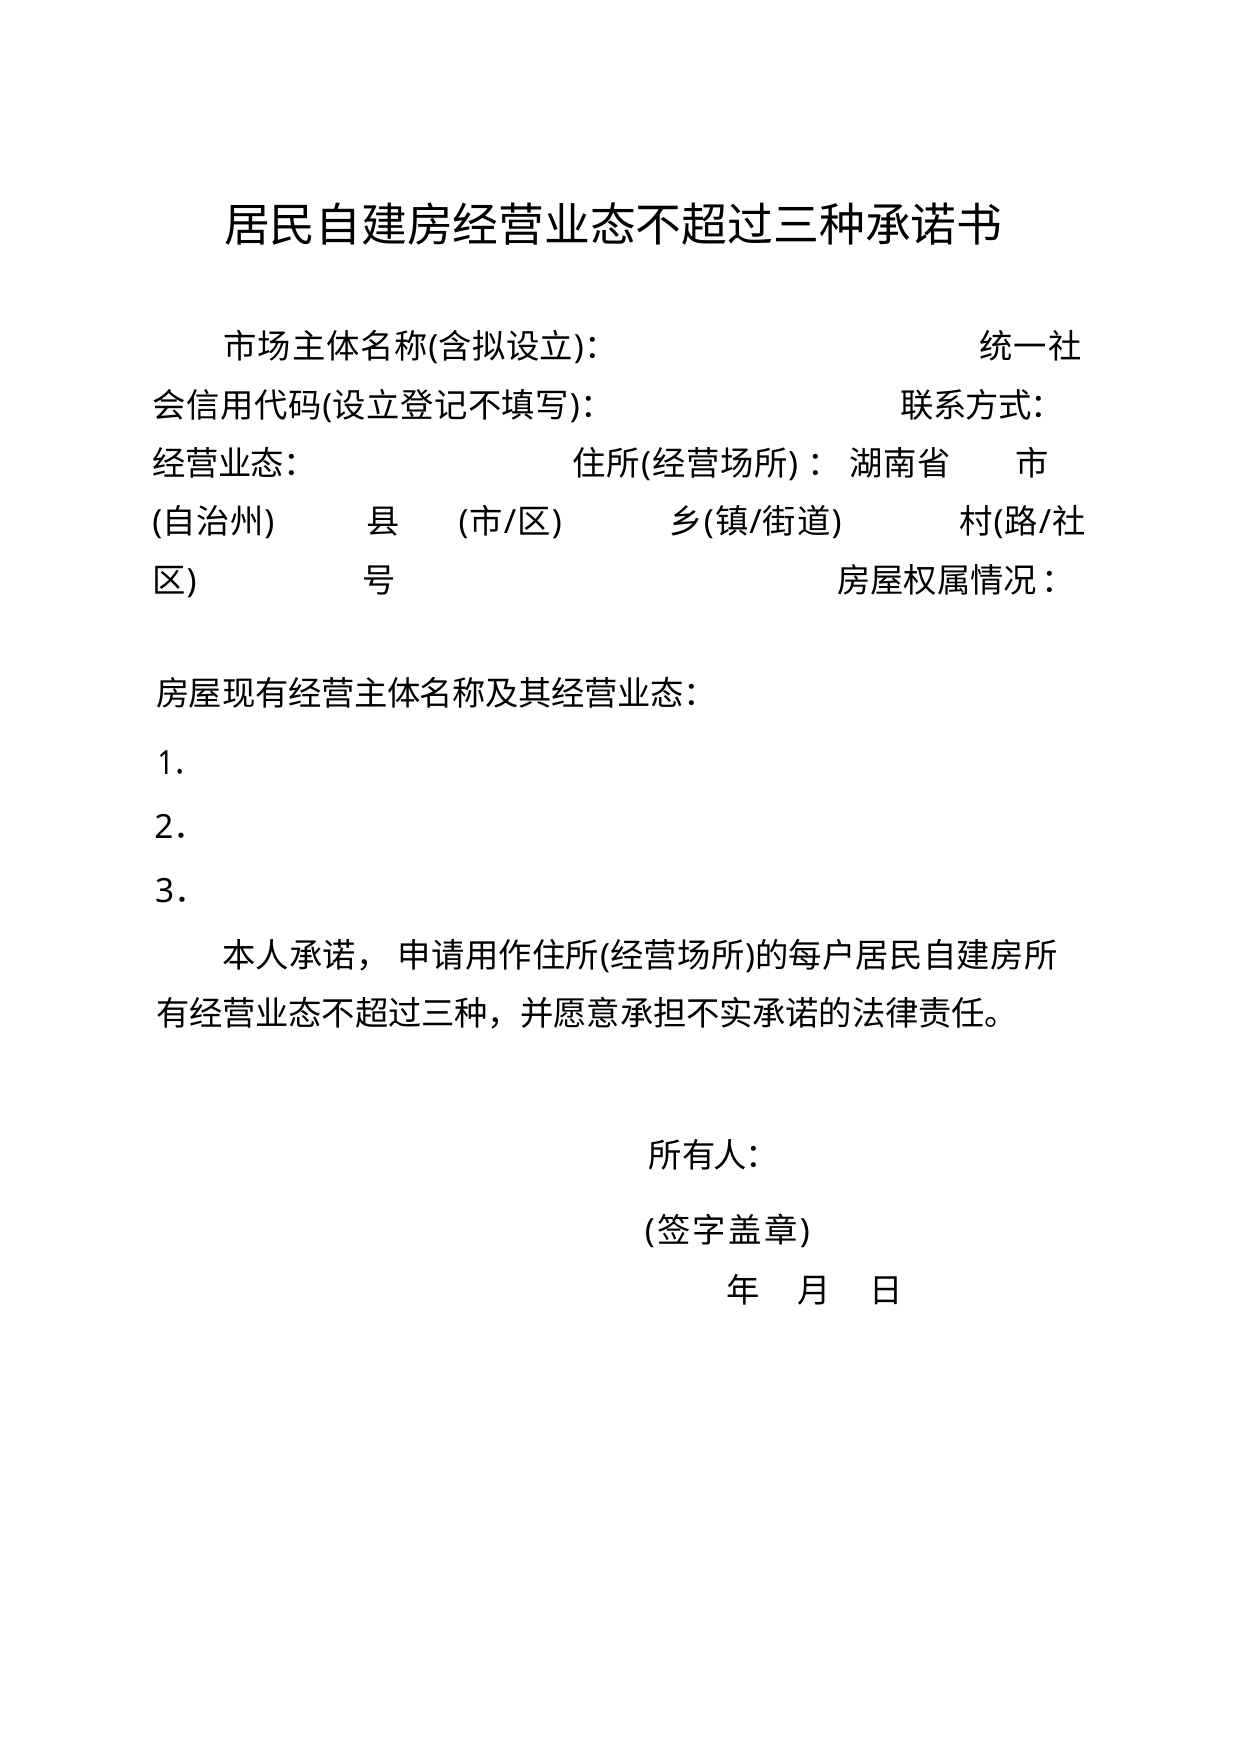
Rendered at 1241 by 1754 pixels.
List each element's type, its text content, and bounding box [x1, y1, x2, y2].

text 年 月 日 [152, 1271, 1091, 1311]
text 居民自建房经营业态不超过三种承诺书 [224, 195, 1091, 253]
text 1． [157, 727, 1091, 786]
text 2． [154, 792, 1091, 850]
text 房屋现有经营主体名称及其经营业态： [156, 659, 1091, 717]
text 本人承诺， 申请用作住所(经营场所)的每户居民自建房所 有经营业态不超过三种，并愿意承担不实承诺的法律责任。 [156, 920, 1073, 1037]
text 3． [155, 856, 1091, 914]
text 所有人： [648, 1147, 1091, 1210]
text 市场主体名称(含拟设立)： 统一社会信用代码(设立登记不填写)： 联系方式： 经营业态： 住所(经营场所) ： 湖南省 市(自治州) 县 (市/区) 乡(镇/街道) 村(路/社区) 号 房屋权属情况 ： [152, 312, 1091, 604]
text (签字盖章) [628, 1210, 1091, 1250]
